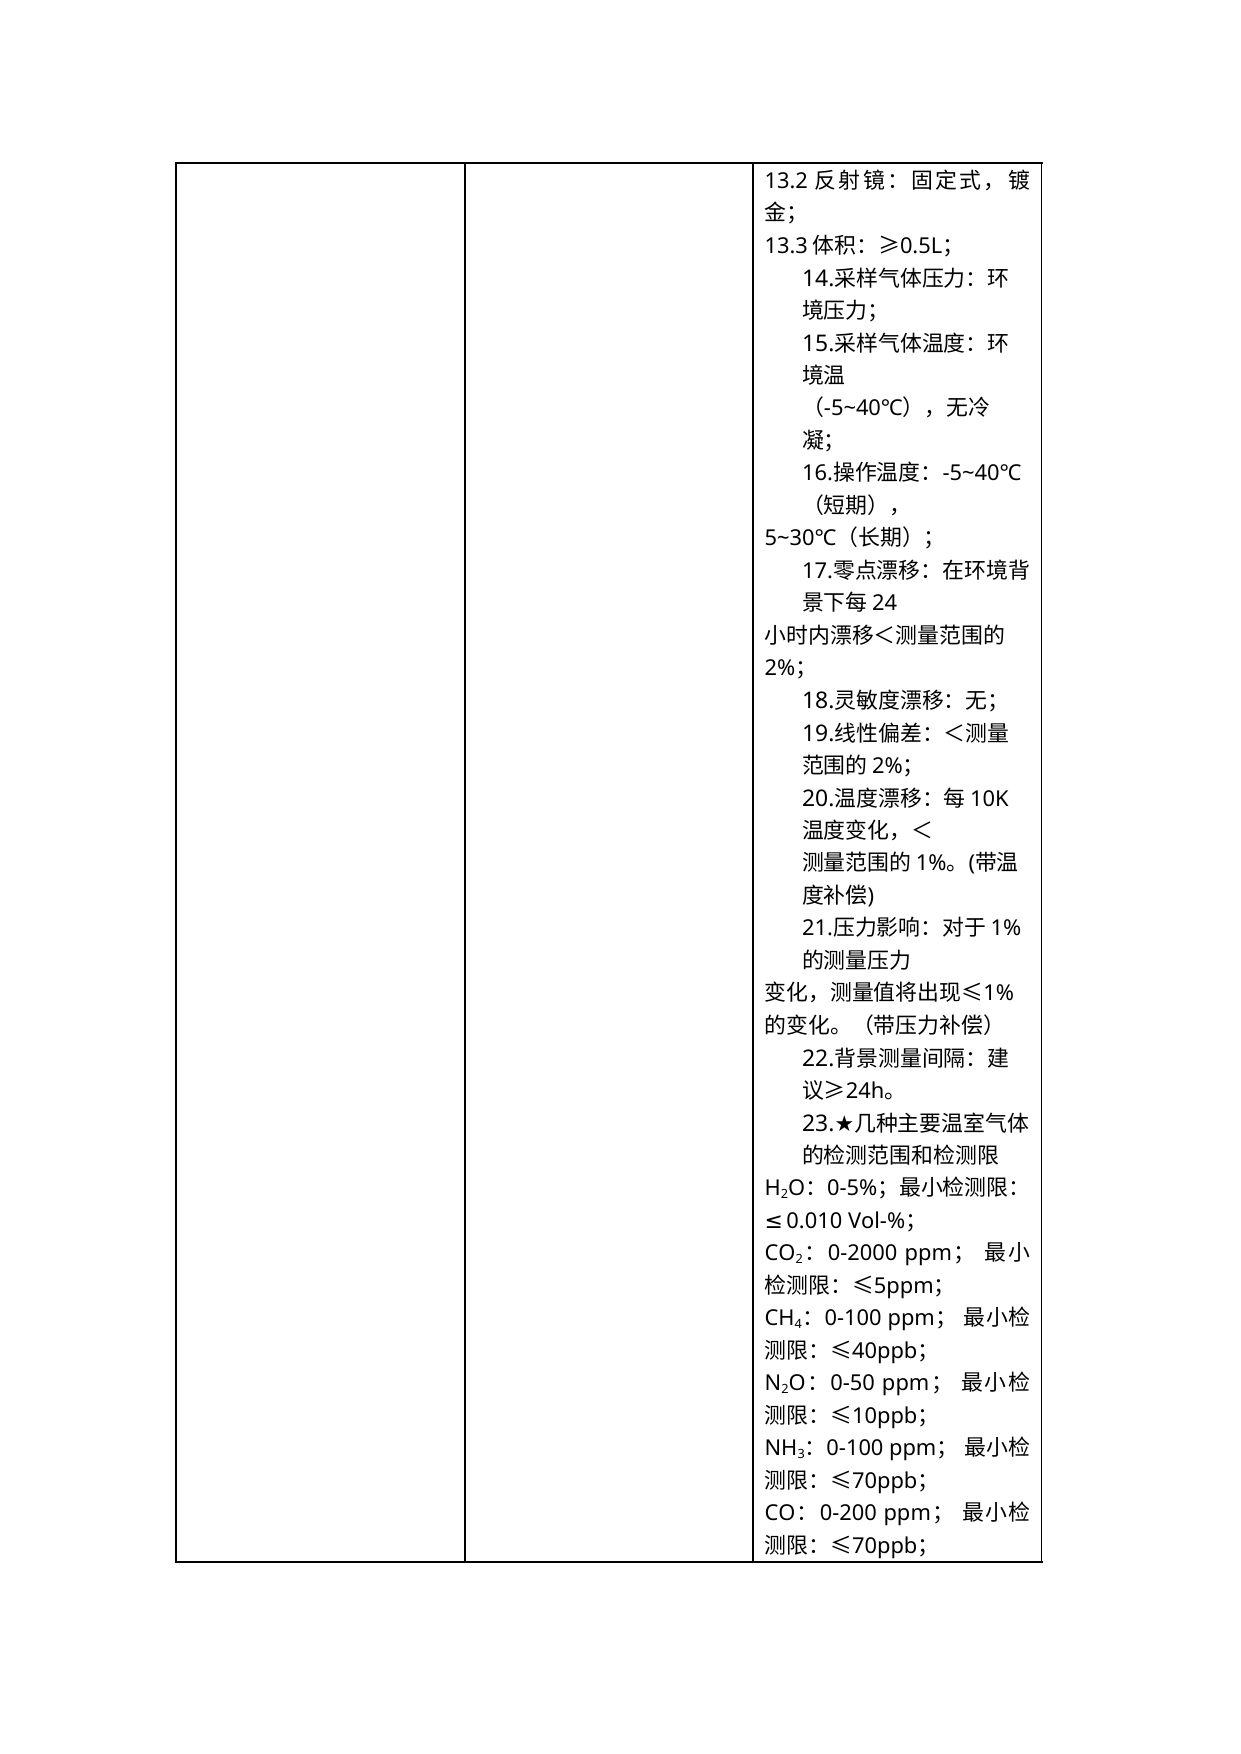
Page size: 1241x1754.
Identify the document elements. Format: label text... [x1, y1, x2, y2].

table_cell 1 [177, 164, 464, 1561]
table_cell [754, 164, 1041, 1561]
table_cell [466, 164, 752, 1561]
